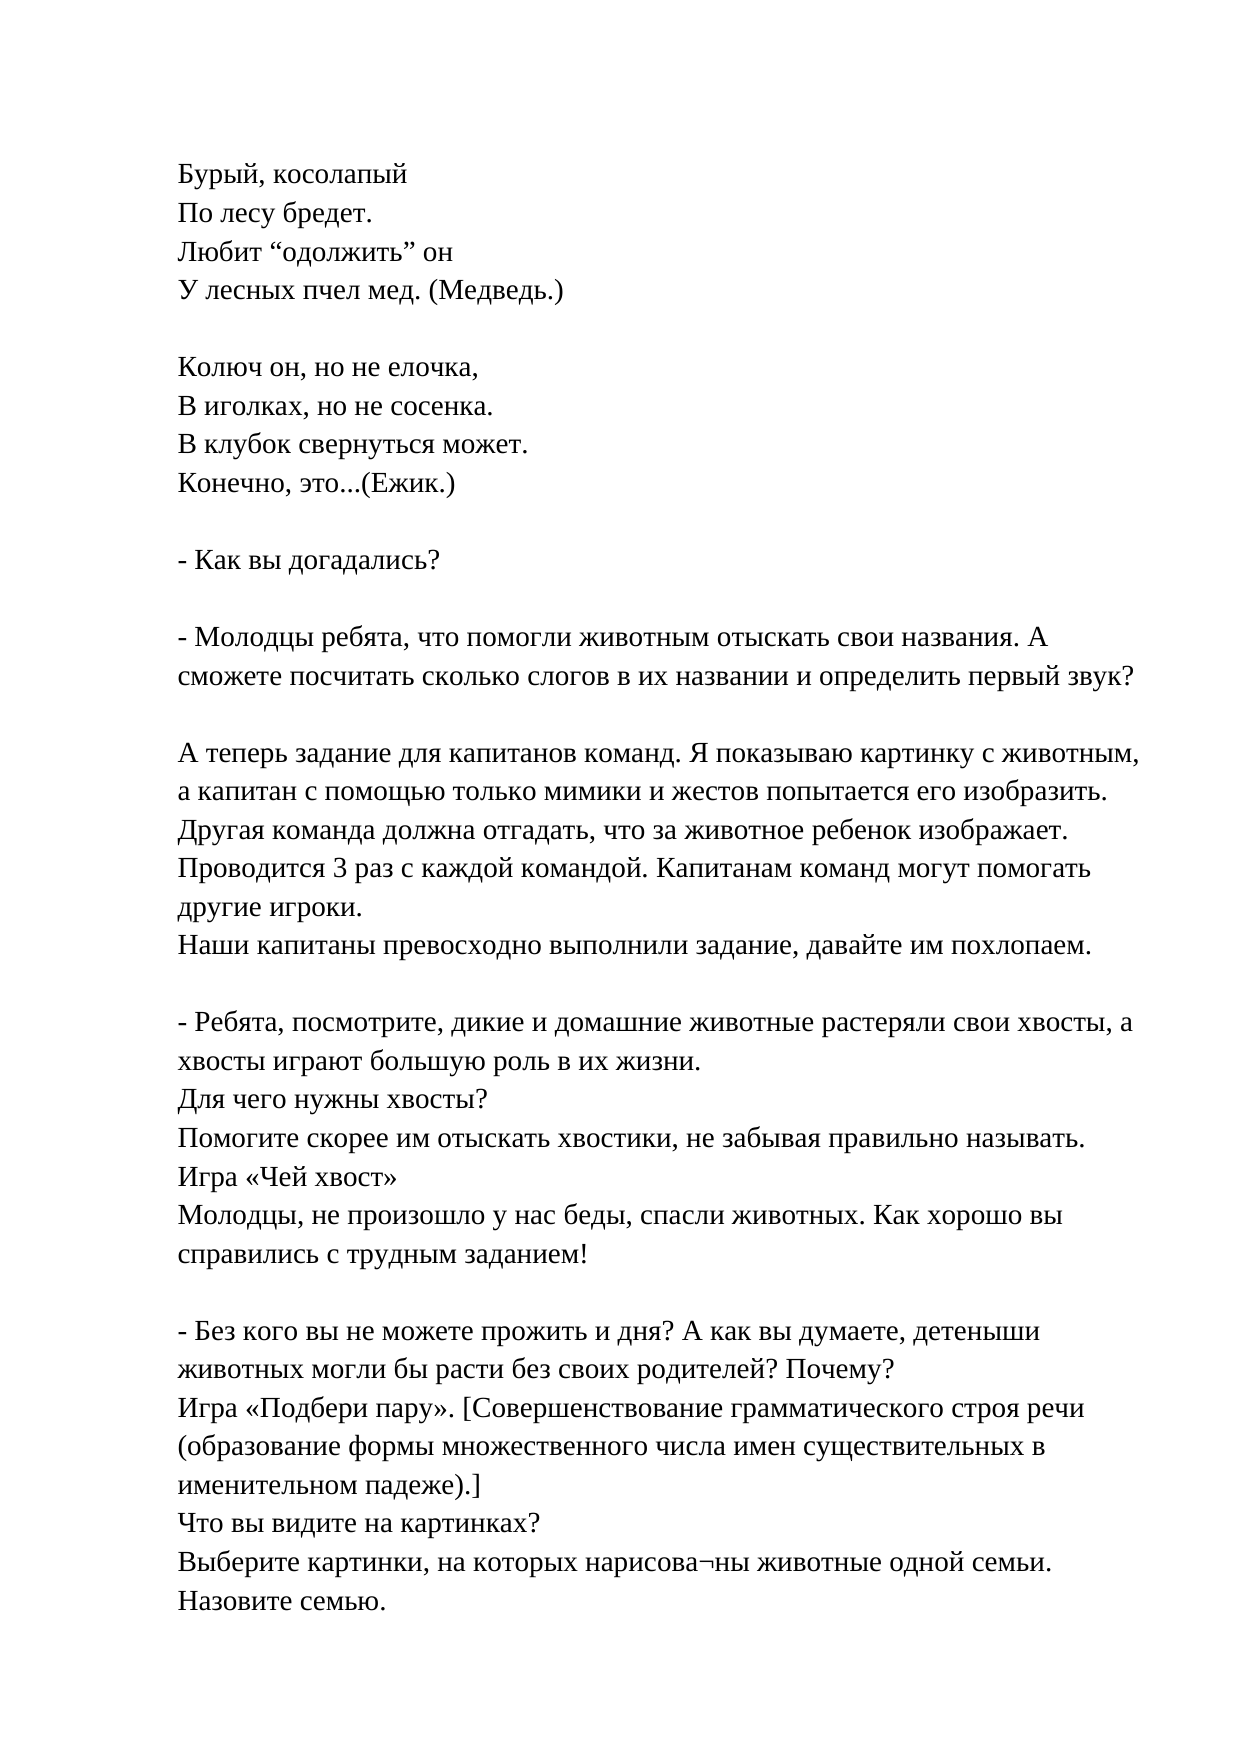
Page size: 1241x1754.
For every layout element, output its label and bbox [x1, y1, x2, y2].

text [177, 118, 1152, 1616]
